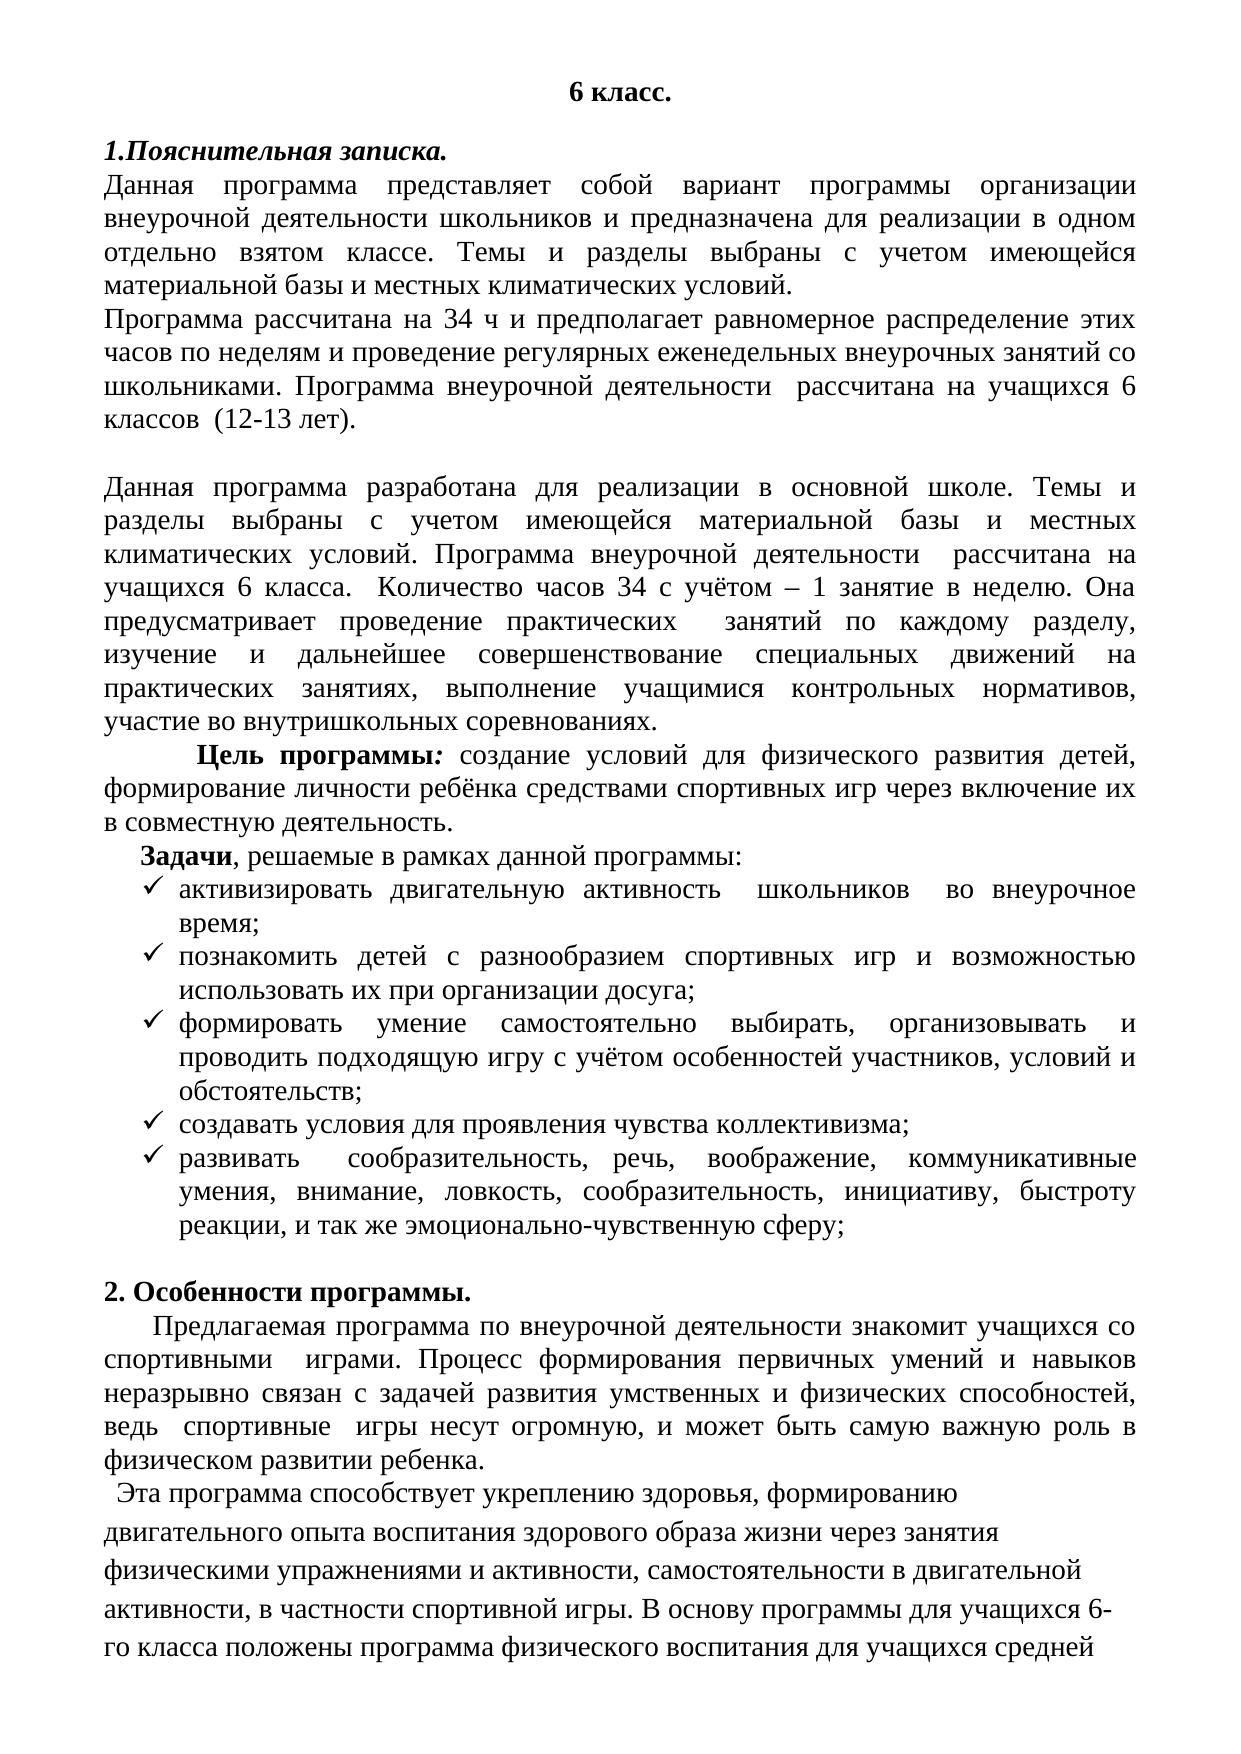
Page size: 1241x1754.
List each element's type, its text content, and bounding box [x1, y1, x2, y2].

list развивать сообразительность, речь, воображение, коммуникативные умения, внимание, ловкость, сообразительность, инициативу, быстроту реакции, и так же эмоционально-чувственную сферу; [141, 1140, 1137, 1241]
text Данная программа разработана для реализации в основной школе. Темы и разделы выбраны с учетом имеющейся материальной базы и местных климатических условий. Программа внеурочной деятельности рассчитана на учащихся 6 класса. Количество часов 34 с учётом – 1 занятие в неделю. Она предусматривает проведение практических занятий по каждому разделу, изучение и дальнейшее совершенствование специальных движений на практических занятиях, выполнение учащимися контрольных нормативов, участие во внутришкольных соревнованиях. [103, 469, 1137, 737]
text Задачи, решаемые в рамках данной программы: [103, 838, 1137, 871]
text Программа рассчитана на 34 ч и предполагает равномерное распределение этих часов по неделям и проведение регулярных еженедельных внеурочных занятий со школьниками. Программа внеурочной деятельности рассчитана на учащихся 6 классов (12-13 лет). [103, 301, 1137, 435]
text 1.Пояснительная записка. [103, 133, 1137, 167]
text Предлагаемая программа по внеурочной деятельности знакомит учащихся со спортивными играми. Процесс формирования первичных умений и навыков неразрывно связан с задачей развития умственных и физических способностей, ведь спортивные игры несут огромную, и может быть самую важную роль в физическом развитии ребенка. [103, 1308, 1137, 1475]
text 6 класс. [103, 74, 1137, 107]
list активизировать двигательную активность школьников во внеурочное время; [141, 871, 1137, 938]
list формировать умение самостоятельно выбирать, организовывать и проводить подходящую игру с учётом особенностей участников, условий и обстоятельств; [141, 1006, 1137, 1106]
text 2. Особенности программы. [103, 1274, 1137, 1308]
text Цель программы: создание условий для физического развития детей, формирование личности ребёнка средствами спортивных игр через включение их в совместную деятельность. [103, 737, 1137, 838]
list создавать условия для проявления чувства коллективизма; [141, 1106, 1137, 1140]
text Данная программа представляет собой вариант программы организации внеурочной деятельности школьников и предназначена для реализации в одном отдельно взятом классе. Темы и разделы выбраны с учетом имеющейся материальной базы и местных климатических условий. [103, 167, 1137, 301]
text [103, 1475, 1137, 1663]
list познакомить детей с разнообразием спортивных игр и возможностью использовать их при организации досуга; [141, 938, 1137, 1006]
